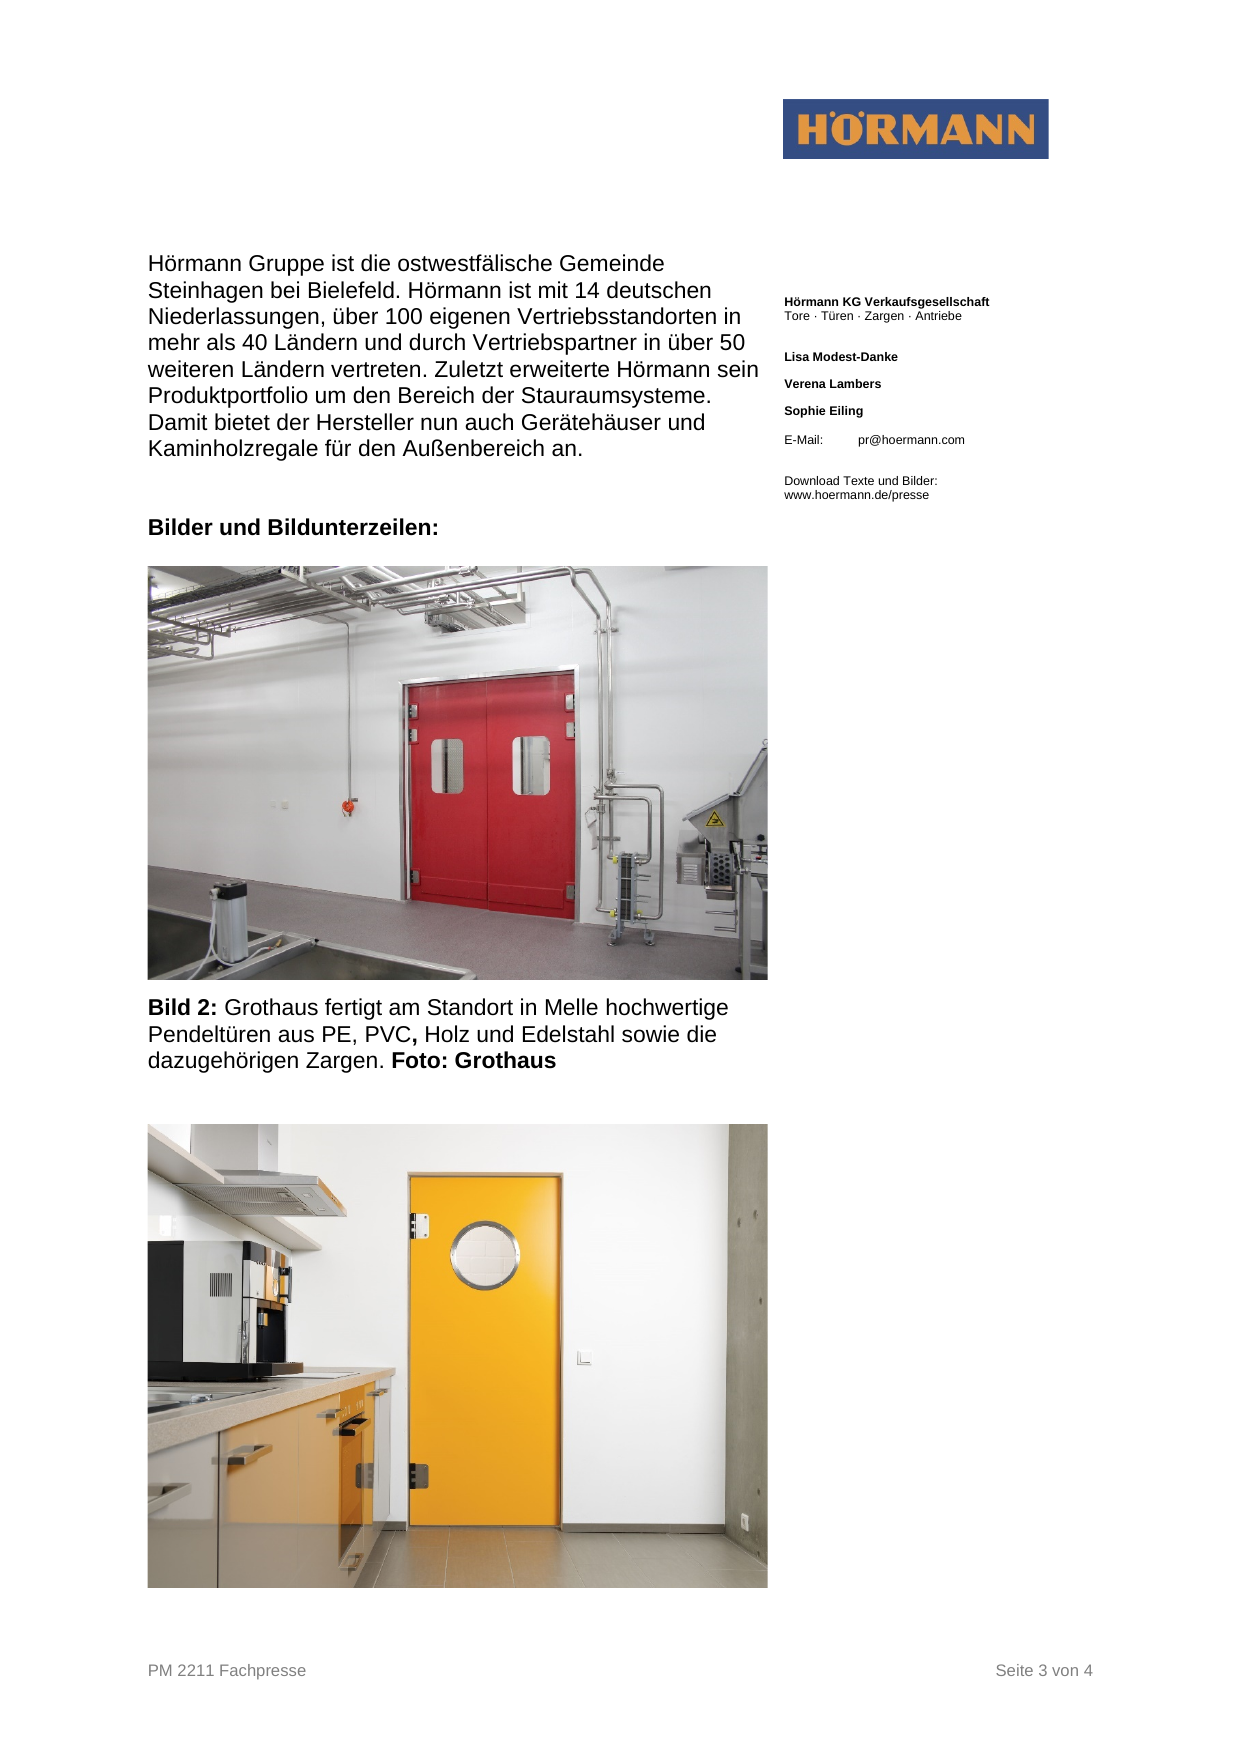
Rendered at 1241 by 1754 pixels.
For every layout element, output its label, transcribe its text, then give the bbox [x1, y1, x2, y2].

picture [147, 1124, 768, 1588]
text Bild 2: Grothaus fertigt am Standort in Melle hochwertige Pendeltüren aus PE, PVC, Holz und Edelstahl sowie die dazugehörigen Zargen. Foto: Grothaus [148, 994, 766, 1073]
picture [147, 566, 768, 980]
picture [783, 99, 1049, 159]
text Bilder und Bildunterzeilen: [148, 514, 1200, 540]
